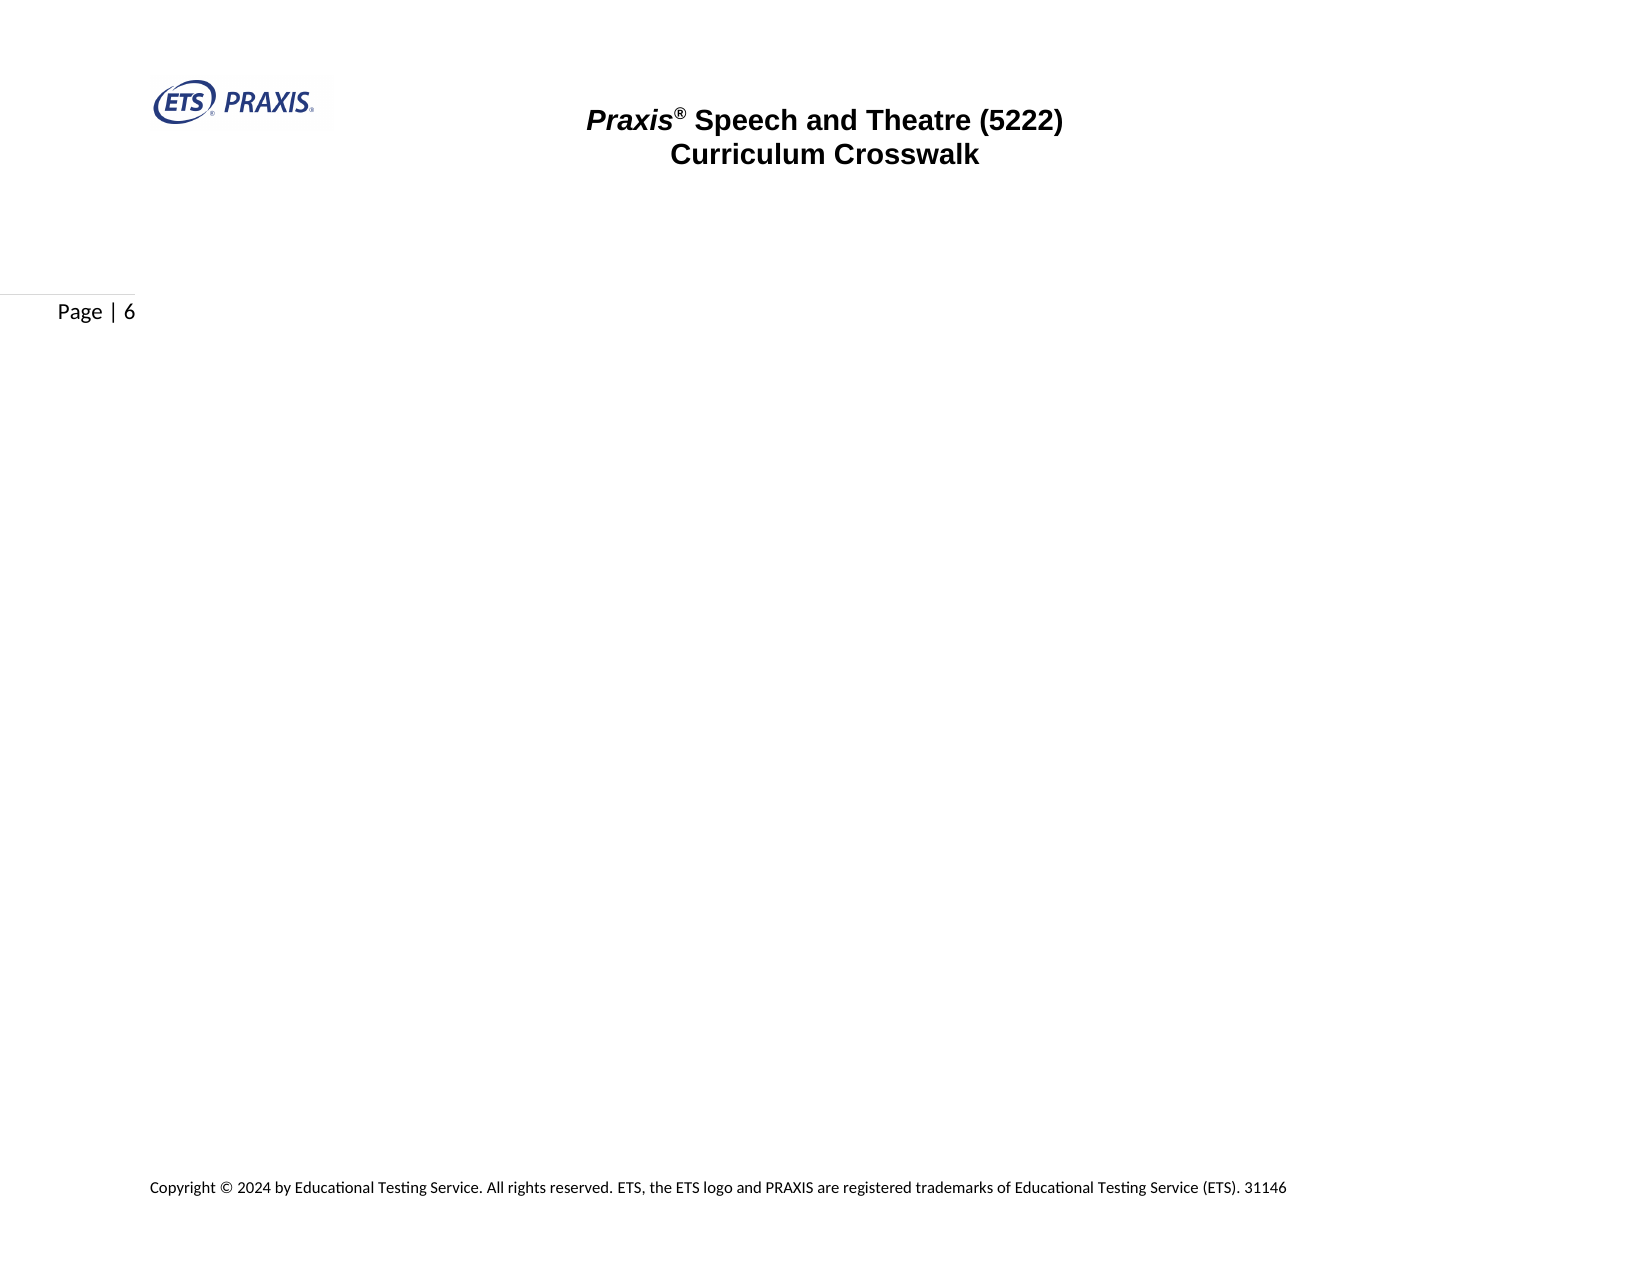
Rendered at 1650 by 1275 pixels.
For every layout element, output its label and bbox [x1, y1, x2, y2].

picture [150, 75, 334, 131]
